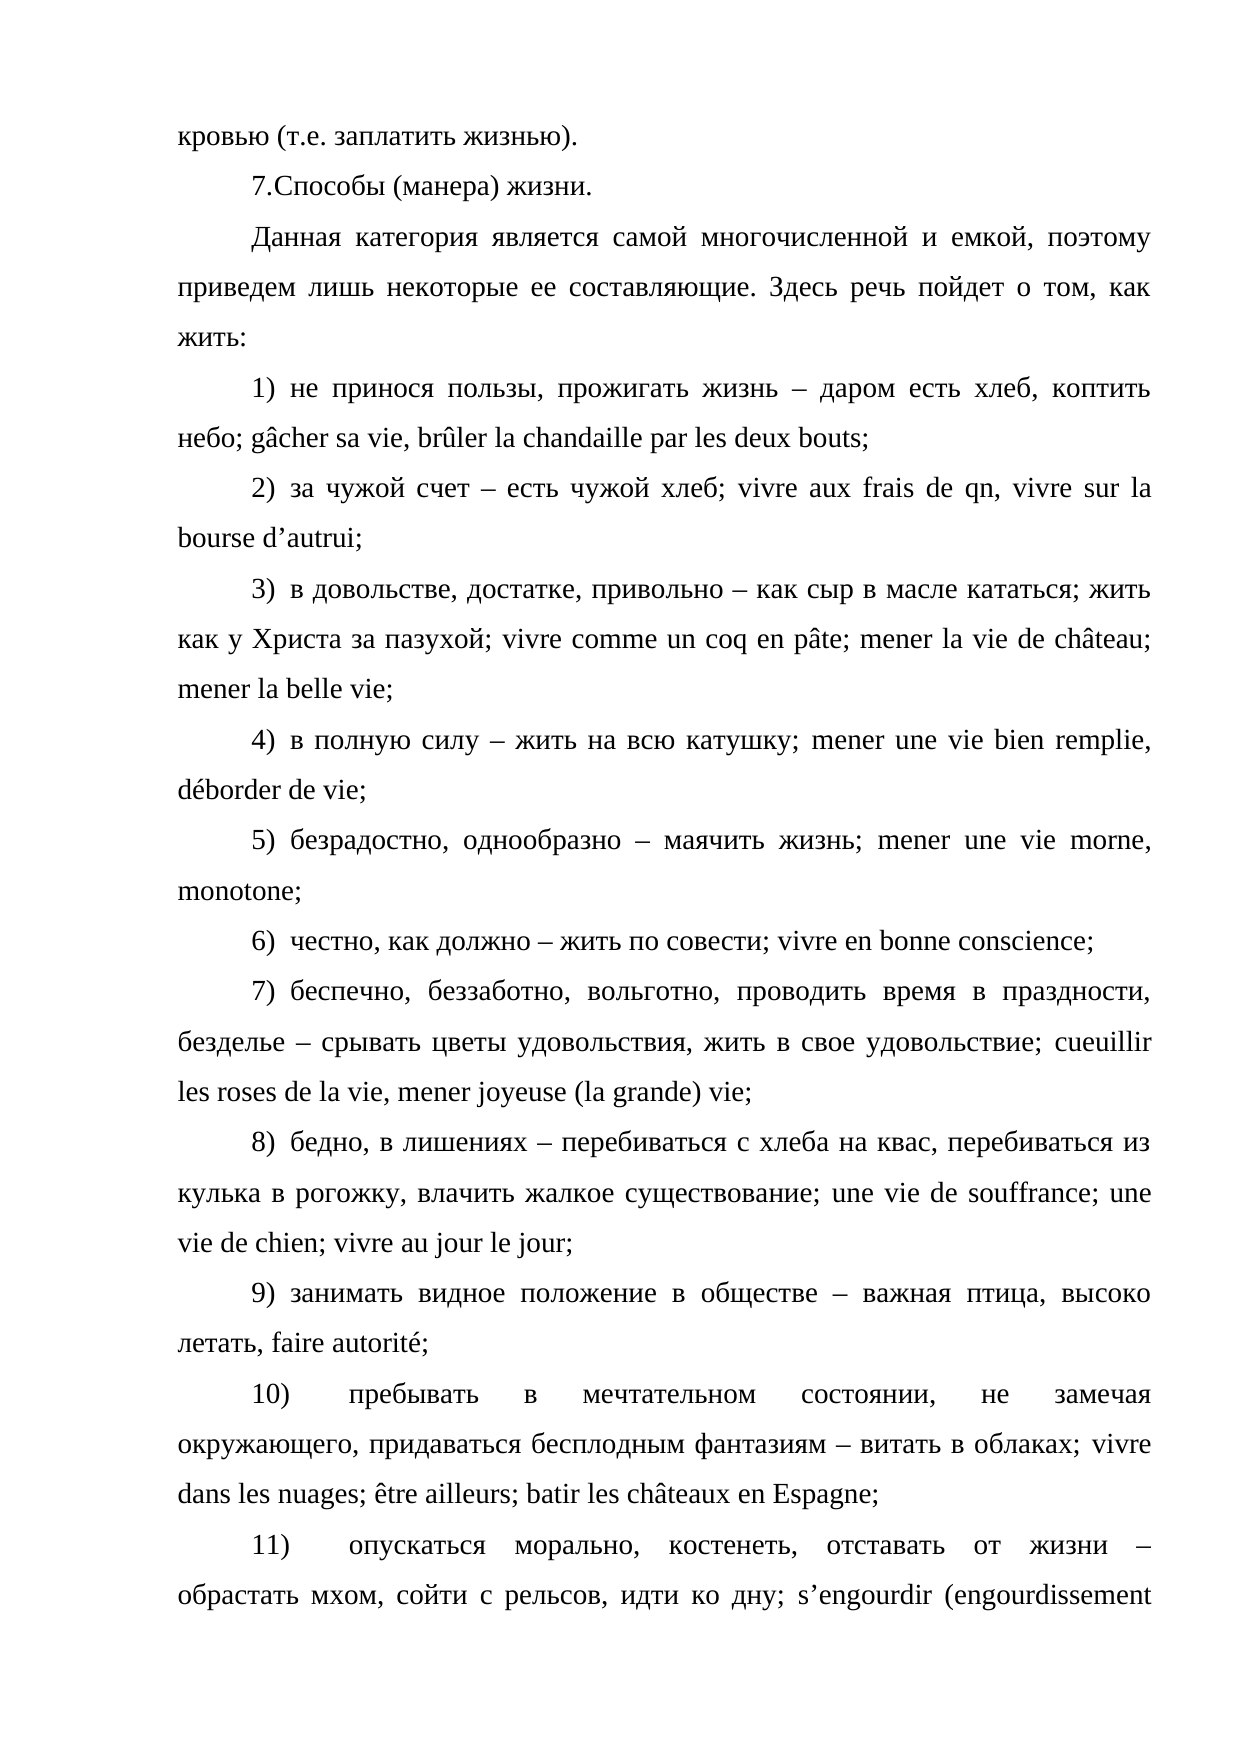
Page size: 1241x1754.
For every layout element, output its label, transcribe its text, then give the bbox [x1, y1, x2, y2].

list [177, 118, 1152, 152]
list занимать видное положение в обществе – важная птица, высоко летать, faire autorité; [177, 1275, 1152, 1359]
list не принося пользы, прожигать жизнь – даром есть хлеб, коптить небо; gâcher sa vie, brûler la chandaille par les deux bouts; [177, 370, 1152, 453]
list бедно, в лишениях – перебиваться с хлеба на квас, перебиваться из кулька в рогожку, влачить жалкое существование; une vie de souffrance; une vie de chien; vivre au jour le jour; [177, 1124, 1152, 1258]
list в довольстве, достатке, привольно – как сыр в масле кататься; жить как у Христа за пазухой; vivre comme un coq en pâte; mener la vie de château; mener la belle vie; [177, 571, 1152, 705]
list беспечно, беззаботно, вольготно, проводить время в праздности, безделье – срывать цветы удовольствия, жить в свое удовольствие; cueuillir les roses de la vie, mener joyeuse (la grande) vie; [177, 973, 1152, 1108]
list безрадостно, однообразно – маячить жизнь; mener une vie morne, monotone; [177, 822, 1152, 906]
list в полную силу – жить на всю катушку; mener une vie bien remplie, déborder de vie; [177, 722, 1152, 806]
list за чужой счет – есть чужой хлеб; vivre aux frais de qn, vivre sur la bourse d’autrui; [177, 470, 1152, 554]
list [177, 1527, 1152, 1611]
text Данная категория является самой многочисленной и емкой, поэтому приведем лишь некоторые ее составляющие. Здесь речь пойдет о том, как жить: [177, 219, 1152, 353]
list пребывать в мечтательном состоянии, не замечая окружающего, придаваться бесплодным фантазиям – витать в облаках; vivre dans les nuages; être ailleurs; batir les châteaux en Espagne; [177, 1376, 1152, 1510]
list Способы (манера) жизни. [177, 168, 1152, 202]
list честно, как должно – жить по совести; vivre en bonne conscience; [177, 923, 1152, 957]
